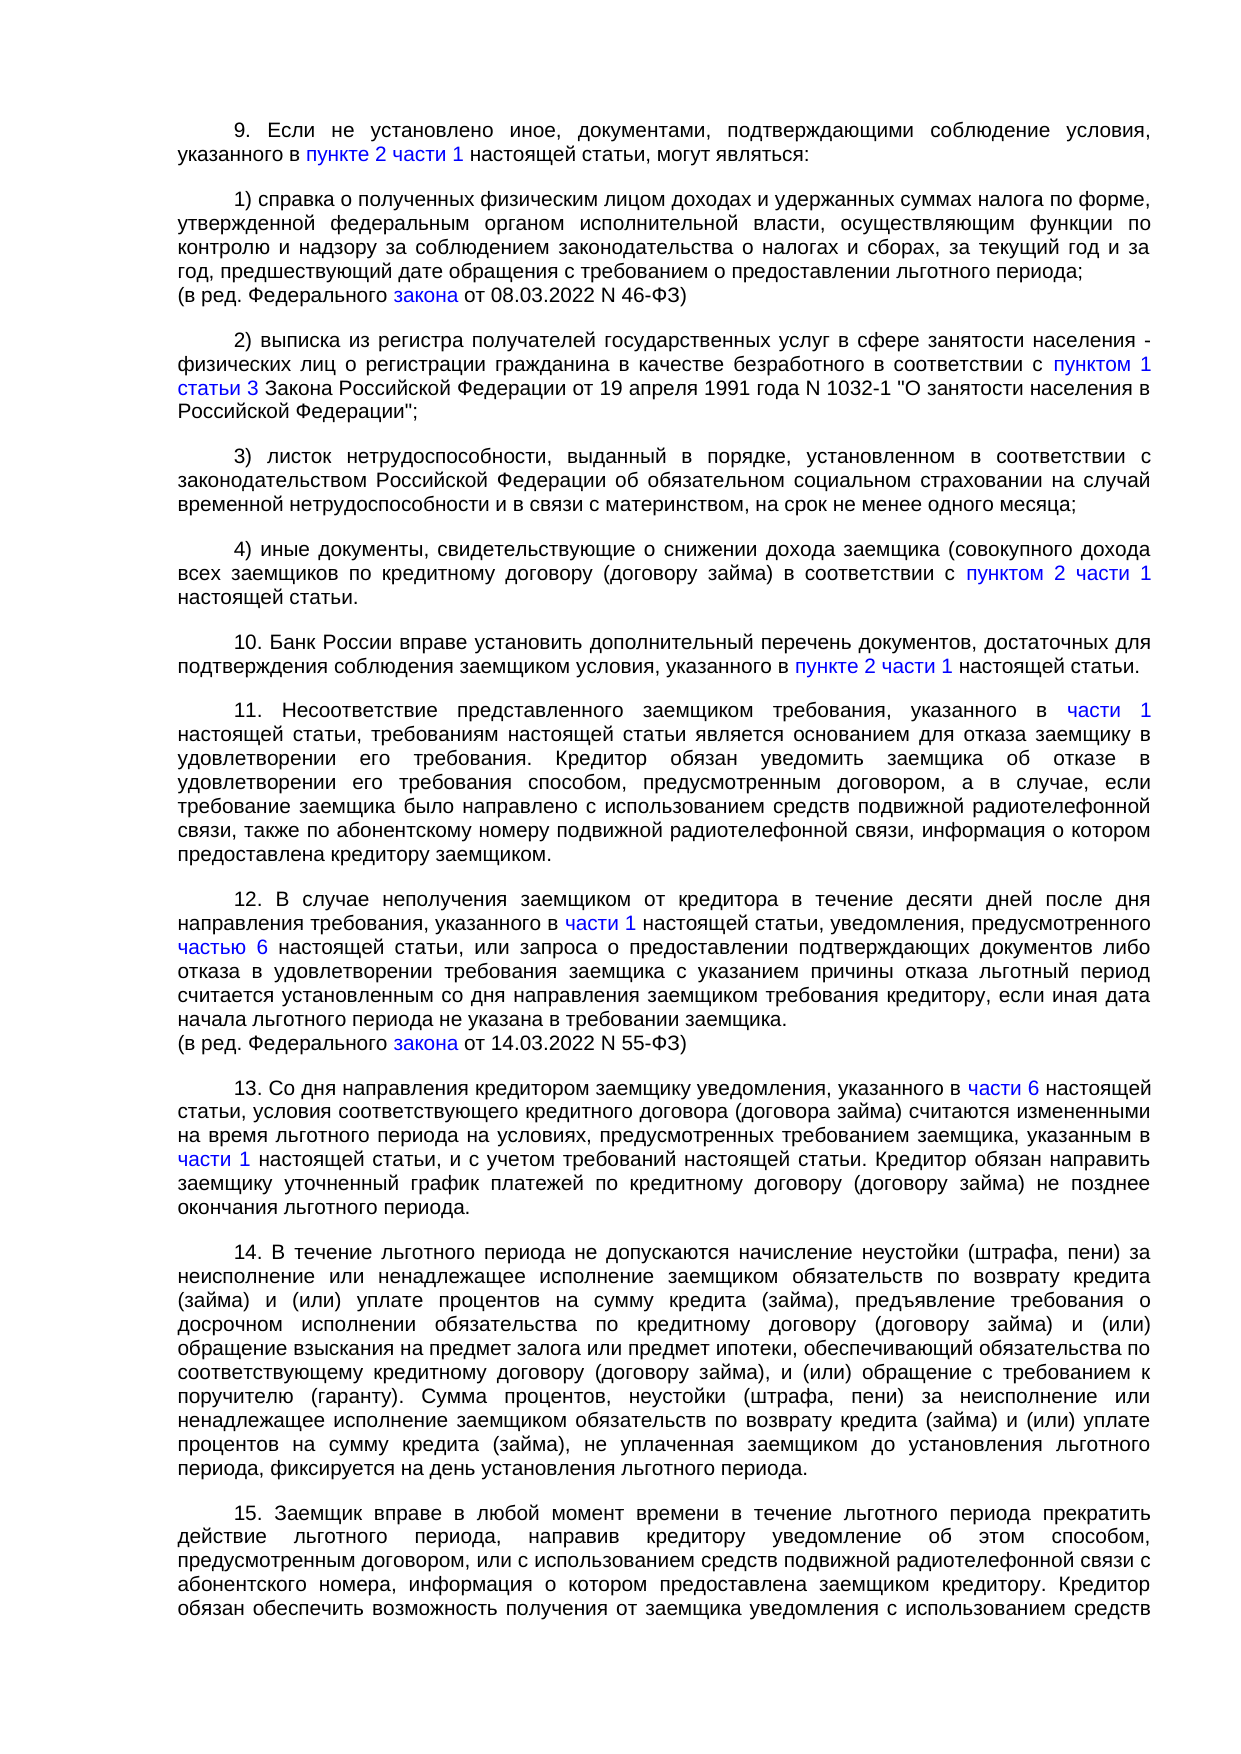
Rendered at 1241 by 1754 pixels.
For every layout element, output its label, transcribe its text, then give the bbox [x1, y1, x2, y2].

text 3) листок нетрудоспособности, выданный в порядке, установленном в соответствии с законодательством Российской Федерации об обязательном социальном страховании на случай временной нетрудоспособности и в связи с материнством, на срок не менее одного месяца; [177, 444, 1152, 516]
text (в ред. Федерального закона от 08.03.2022 N 46-ФЗ) [177, 283, 1152, 307]
text 4) иные документы, свидетельствующие о снижении дохода заемщика (совокупного дохода всех заемщиков по кредитному договору (договору займа) в соответствии с пунктом 2 части 1 настоящей статьи. [177, 537, 1152, 609]
text 14. В течение льготного периода не допускаются начисление неустойки (штрафа, пени) за неисполнение или ненадлежащее исполнение заемщиком обязательств по возврату кредита (займа) и (или) уплате процентов на сумму кредита (займа), предъявление требования о досрочном исполнении обязательства по кредитному договору (договору займа) и (или) обращение взыскания на предмет залога или предмет ипотеки, обеспечивающий обязательства по соответствующему кредитному договору (договору займа), и (или) обращение с требованием к поручителю (гаранту). Сумма процентов, неустойки (штрафа, пени) за неисполнение или ненадлежащее исполнение заемщиком обязательств по возврату кредита (займа) и (или) уплате процентов на сумму кредита (займа), не уплаченная заемщиком до установления льготного периода, фиксируется на день установления льготного периода. [177, 1240, 1152, 1479]
text (в ред. Федерального закона от 14.03.2022 N 55-ФЗ) [177, 1031, 1152, 1054]
text 10. Банк России вправе установить дополнительный перечень документов, достаточных для подтверждения соблюдения заемщиком условия, указанного в пункте 2 части 1 настоящей статьи. [177, 629, 1152, 677]
text 11. Несоответствие представленного заемщиком требования, указанного в части 1 настоящей статьи, требованиям настоящей статьи является основанием для отказа заемщику в удовлетворении его требования. Кредитор обязан уведомить заемщика об отказе в удовлетворении его требования способом, предусмотренным договором, а в случае, если требование заемщика было направлено с использованием средств подвижной радиотелефонной связи, также по абонентскому номеру подвижной радиотелефонной связи, информация о котором предоставлена кредитору заемщиком. [177, 698, 1152, 866]
text 1) справка о полученных физическим лицом доходах и удержанных суммах налога по форме, утвержденной федеральным органом исполнительной власти, осуществляющим функции по контролю и надзору за соблюдением законодательства о налогах и сборах, за текущий год и за год, предшествующий дате обращения с требованием о предоставлении льготного периода; [177, 187, 1152, 283]
text 2) выписка из регистра получателей государственных услуг в сфере занятости населения - физических лиц о регистрации гражданина в качестве безработного в соответствии с пунктом 1 статьи 3 Закона Российской Федерации от 19 апреля 1991 года N 1032-1 "О занятости населения в Российской Федерации"; [177, 327, 1152, 423]
text 9. Если не установлено иное, документами, подтверждающими соблюдение условия, указанного в пункте 2 части 1 настоящей статьи, могут являться: [177, 118, 1152, 166]
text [177, 1500, 1152, 1620]
text 13. Со дня направления кредитором заемщику уведомления, указанного в части 6 настоящей статьи, условия соответствующего кредитного договора (договора займа) считаются измененными на время льготного периода на условиях, предусмотренных требованием заемщика, указанным в части 1 настоящей статьи, и с учетом требований настоящей статьи. Кредитор обязан направить заемщику уточненный график платежей по кредитному договору (договору займа) не позднее окончания льготного периода. [177, 1075, 1152, 1219]
text 12. В случае неполучения заемщиком от кредитора в течение десяти дней после дня направления требования, указанного в части 1 настоящей статьи, уведомления, предусмотренного частью 6 настоящей статьи, или запроса о предоставлении подтверждающих документов либо отказа в удовлетворении требования заемщика с указанием причины отказа льготный период считается установленным со дня направления заемщиком требования кредитору, если иная дата начала льготного периода не указана в требовании заемщика. [177, 887, 1152, 1031]
